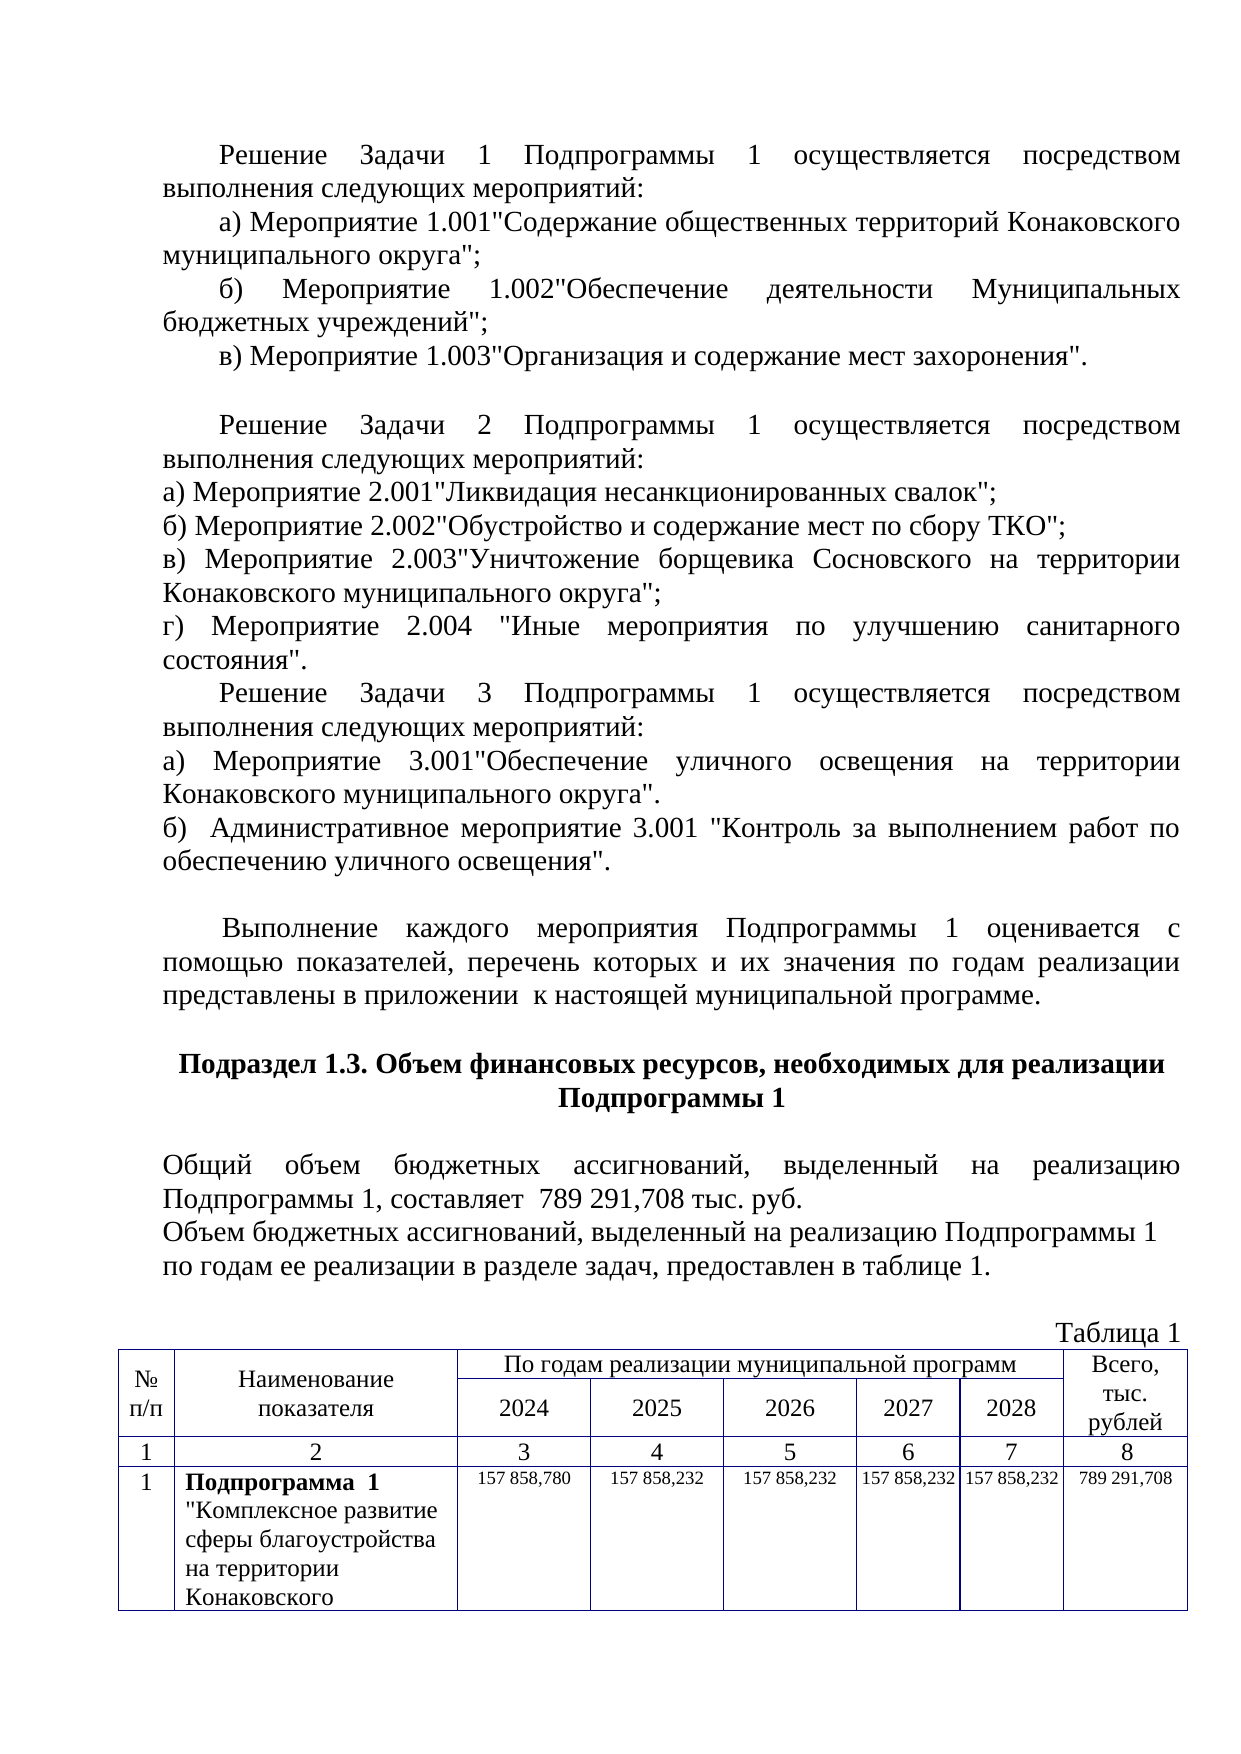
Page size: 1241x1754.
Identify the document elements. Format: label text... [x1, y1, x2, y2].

text а) Мероприятие 1.001"Содержание общественных территорий Конаковского муниципального округа"; [162, 204, 1181, 271]
table_cell 157 858,232 [724, 1467, 856, 1610]
text а) Мероприятие 2.001"Ликвидация несанкционированных свалок"; [162, 474, 1181, 508]
text Объем бюджетных ассигнований, выделенный на реализацию Подпрограммы 1 по годам ее реализации в разделе задач, предоставлен в таблице 1. [162, 1214, 1181, 1281]
text в) Мероприятие 1.003"Организация и содержание мест захоронения". [162, 338, 1181, 372]
text Решение Задачи 1 Подпрограммы 1 осуществляется посредством выполнения следующих мероприятий: [162, 137, 1181, 204]
table_cell 2027 [857, 1379, 959, 1436]
table_cell 7 [961, 1437, 1063, 1466]
table_cell 2 [175, 1437, 457, 1466]
table_cell 4 [591, 1437, 723, 1466]
text Решение Задачи 3 Подпрограммы 1 осуществляется посредством выполнения следующих мероприятий: [162, 676, 1181, 743]
text б) Мероприятие 1.002"Обеспечение деятельности Муниципальных бюджетных учреждений"; [162, 271, 1181, 338]
table_cell 157 858,232 [961, 1467, 1063, 1610]
table_cell 789 291,708 [1064, 1467, 1187, 1610]
table_cell 2024 [458, 1379, 590, 1436]
table_header № п/п [119, 1350, 174, 1436]
table_cell 1 [119, 1437, 174, 1466]
text Подраздел 1.3. Объем финансовых ресурсов, необходимых для реализации Подпрограммы 1 [162, 1047, 1181, 1114]
table_header По годам реализации муниципальной программ [458, 1350, 1063, 1378]
table_cell 2026 [724, 1379, 856, 1436]
table_cell 8 [1064, 1437, 1187, 1466]
table_cell 2028 [961, 1379, 1063, 1436]
table_cell 157 858,232 [591, 1467, 723, 1610]
text Таблица 1 [162, 1315, 1181, 1348]
text в) Мероприятие 2.003"Уничтожение борщевика Сосновского на территории Конаковского муниципального округа"; [162, 541, 1181, 608]
text б) Административное мероприятие 3.001 "Контроль за выполнением работ по обеспечению уличного освещения". [162, 810, 1181, 877]
table_cell 5 [724, 1437, 856, 1466]
table_cell 157 858,780 [458, 1467, 590, 1610]
table_header Наименование показателя [175, 1350, 457, 1436]
text а) Мероприятие 3.001"Обеспечение уличного освещения на территории Конаковского муниципального округа". [162, 743, 1181, 810]
text Общий объем бюджетных ассигнований, выделенный на реализацию Подпрограммы 1, составляет 789 291,708 тыс. руб. [162, 1147, 1181, 1214]
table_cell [175, 1467, 457, 1610]
text Решение Задачи 2 Подпрограммы 1 осуществляется посредством выполнения следующих мероприятий: [162, 407, 1181, 474]
table_cell 3 [458, 1437, 590, 1466]
table_cell 2025 [591, 1379, 723, 1436]
text г) Мероприятие 2.004 "Иные мероприятия по улучшению санитарного состояния". [162, 608, 1181, 676]
table_cell 1 [119, 1467, 174, 1610]
table_cell 6 [857, 1437, 959, 1466]
text Выполнение каждого мероприятия Подпрограммы 1 оценивается с помощью показателей, перечень которых и их значения по годам реализации представлены в приложении к настоящей муниципальной программе. [162, 910, 1181, 1011]
table_cell 157 858,232 [857, 1467, 959, 1610]
table_header Всего, тыс. рублей [1064, 1350, 1187, 1436]
text б) Мероприятие 2.002"Обустройство и содержание мест по сбору ТКО"; [162, 508, 1181, 541]
